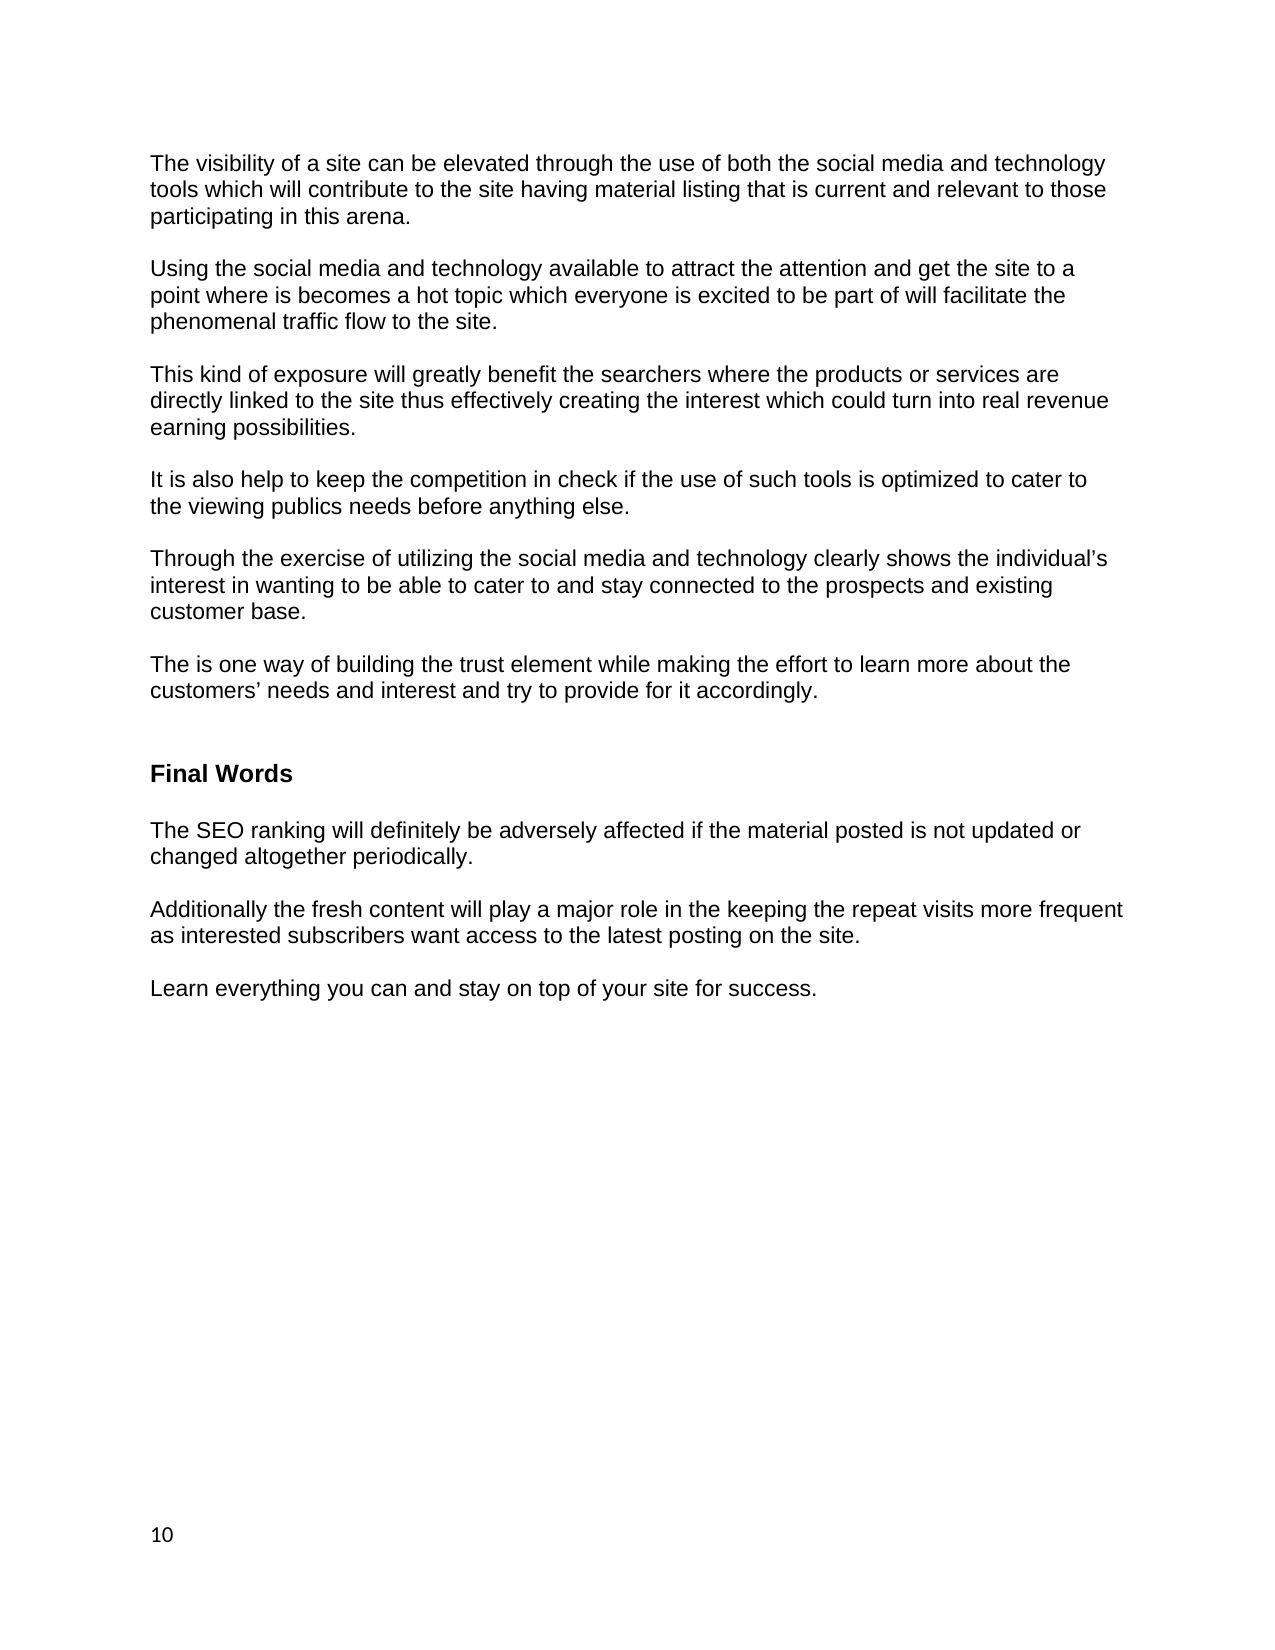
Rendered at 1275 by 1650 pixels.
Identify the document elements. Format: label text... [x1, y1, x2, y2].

text Additionally the fresh content will play a major role in the keeping the repeat visits more frequent as interested subscribers want access to the latest posting on the site. [150, 896, 1125, 949]
text Learn everything you can and stay on top of your site for success. [150, 975, 1125, 1001]
text This kind of exposure will greatly benefit the searchers where the products or services are directly linked to the site thus effectively creating the interest which could turn into real revenue earning possibilities. [150, 361, 1125, 440]
text Using the social media and technology available to attract the attention and get the site to a point where is becomes a hot topic which everyone is excited to be part of will facilitate the phenomenal traffic flow to the site. [150, 255, 1125, 334]
text Through the exercise of utilizing the social media and technology clearly shows the individual’s interest in wanting to be able to cater to and stay connected to the prospects and existing customer base. [150, 545, 1125, 624]
subtitle Final Words [150, 759, 1125, 788]
text The is one way of building the trust element while making the effort to learn more about the customers’ needs and interest and try to provide for it accordingly. [150, 651, 1125, 703]
text The visibility of a site can be elevated through the use of both the social media and technology tools which will contribute to the site having material listing that is current and relevant to those participating in this arena. [150, 150, 1125, 229]
text The SEO ranking will definitely be adversely affected if the material posted is not updated or changed altogether periodically. [150, 817, 1125, 869]
text It is also help to keep the competition in check if the use of such tools is optimized to cater to the viewing publics needs before anything else. [150, 466, 1125, 519]
